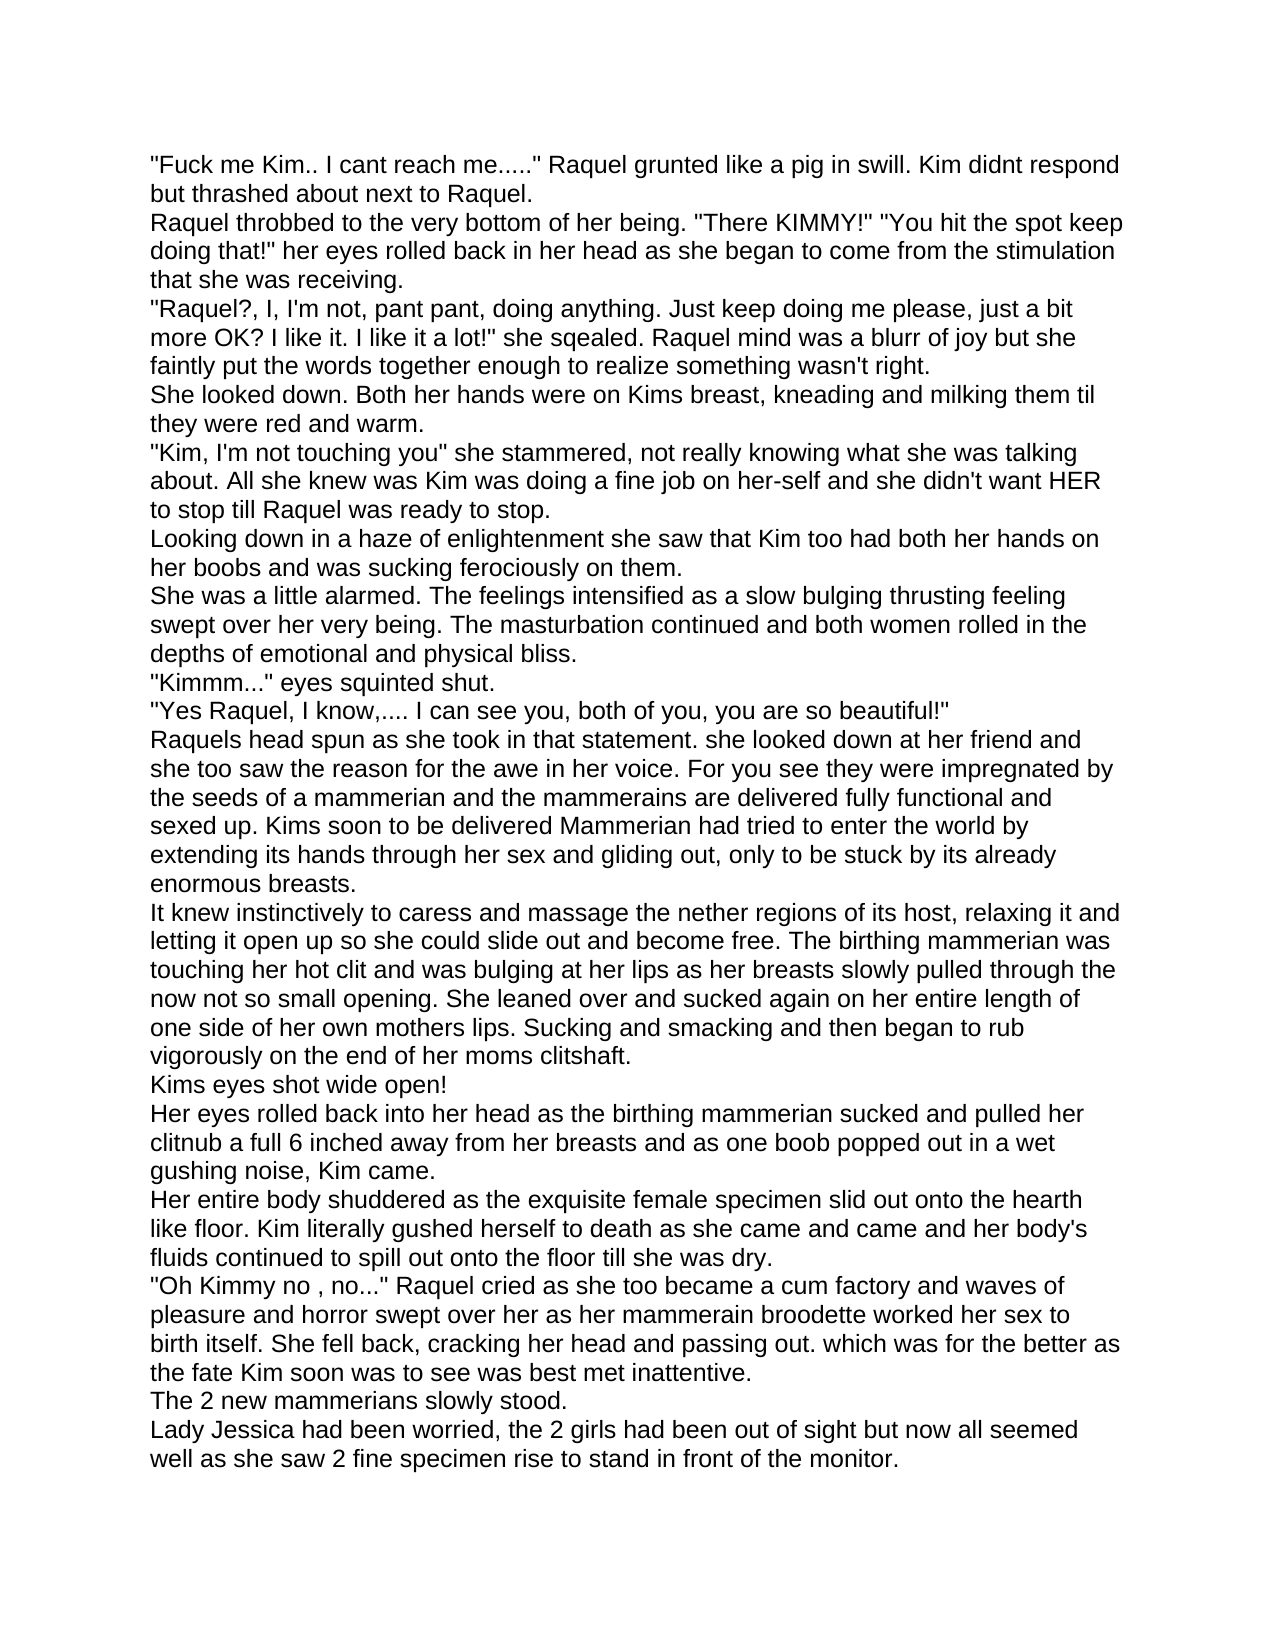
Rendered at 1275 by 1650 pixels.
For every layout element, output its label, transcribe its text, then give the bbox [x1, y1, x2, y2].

text "Kimmm..." eyes squinted shut. [150, 667, 1125, 696]
text Her entire body shuddered as the exquisite female specimen slid out onto the hearth like floor. Kim literally gushed herself to death as she came and came and her body's fluids continued to spill out onto the floor till she was dry. [150, 1185, 1125, 1271]
text Lady Jessica had been worried, the 2 girls had been out of sight but now all seemed well as she saw 2 fine specimen rise to stand in front of the monitor. [150, 1415, 1125, 1472]
text Raquels head spun as she took in that statement. she looked down at her friend and she too saw the reason for the awe in her voice. For you see they were impregnated by the seeds of a mammerian and the mammerains are delivered fully functional and sexed up. Kims soon to be delivered Mammerian had tried to enter the world by extending its hands through her sex and gliding out, only to be stuck by its already enormous breasts. [150, 725, 1125, 897]
text "Kim, I'm not touching you" she stammered, not really knowing what she was talking about. All she knew was Kim was doing a fine job on her-self and she didn't want HER to stop till Raquel was ready to stop. [150, 437, 1125, 524]
text Raquel throbbed to the very bottom of her being. "There KIMMY!" "You hit the spot keep doing that!" her eyes rolled back in her head as she began to come from the stimulation that she was receiving. [150, 207, 1125, 294]
text The 2 new mammerians slowly stood. [150, 1386, 1125, 1415]
text "Fuck me Kim.. I cant reach me....." Raquel grunted like a pig in swill. Kim didnt respond but thrashed about next to Raquel. [150, 150, 1125, 207]
text She looked down. Both her hands were on Kims breast, kneading and milking them til they were red and warm. [150, 380, 1125, 437]
text She was a little alarmed. The feelings intensified as a slow bulging thrusting feeling swept over her very being. The masturbation continued and both women rolled in the depths of emotional and physical bliss. [150, 581, 1125, 667]
text Looking down in a haze of enlightenment she saw that Kim too had both her hands on her boobs and was sucking ferociously on them. [150, 524, 1125, 581]
text "Raquel?, I, I'm not, pant pant, doing anything. Just keep doing me please, just a bit more OK? I like it. I like it a lot!" she sqealed. Raquel mind was a blurr of joy but she faintly put the words together enough to realize something wasn't right. [150, 294, 1125, 380]
text It knew instinctively to caress and massage the nether regions of its host, relaxing it and letting it open up so she could slide out and become free. The birthing mammerian was touching her hot clit and was bulging at her lips as her breasts slowly pulled through the now not so small opening. She leaned over and sucked again on her entire length of one side of her own mothers lips. Sucking and smacking and then began to rub vigorously on the end of her moms clitshaft. [150, 897, 1125, 1070]
text "Oh Kimmy no , no..." Raquel cried as she too became a cum factory and waves of pleasure and horror swept over her as her mammerain broodette worked her sex to birth itself. She fell back, cracking her head and passing out. which was for the better as the fate Kim soon was to see was best met inattentive. [150, 1271, 1125, 1386]
text "Yes Raquel, I know,.... I can see you, both of you, you are so beautiful!" [150, 696, 1125, 725]
text Kims eyes shot wide open! [150, 1070, 1125, 1099]
text Her eyes rolled back into her head as the birthing mammerian sucked and pulled her clitnub a full 6 inched away from her breasts and as one boob popped out in a wet gushing noise, Kim came. [150, 1099, 1125, 1185]
